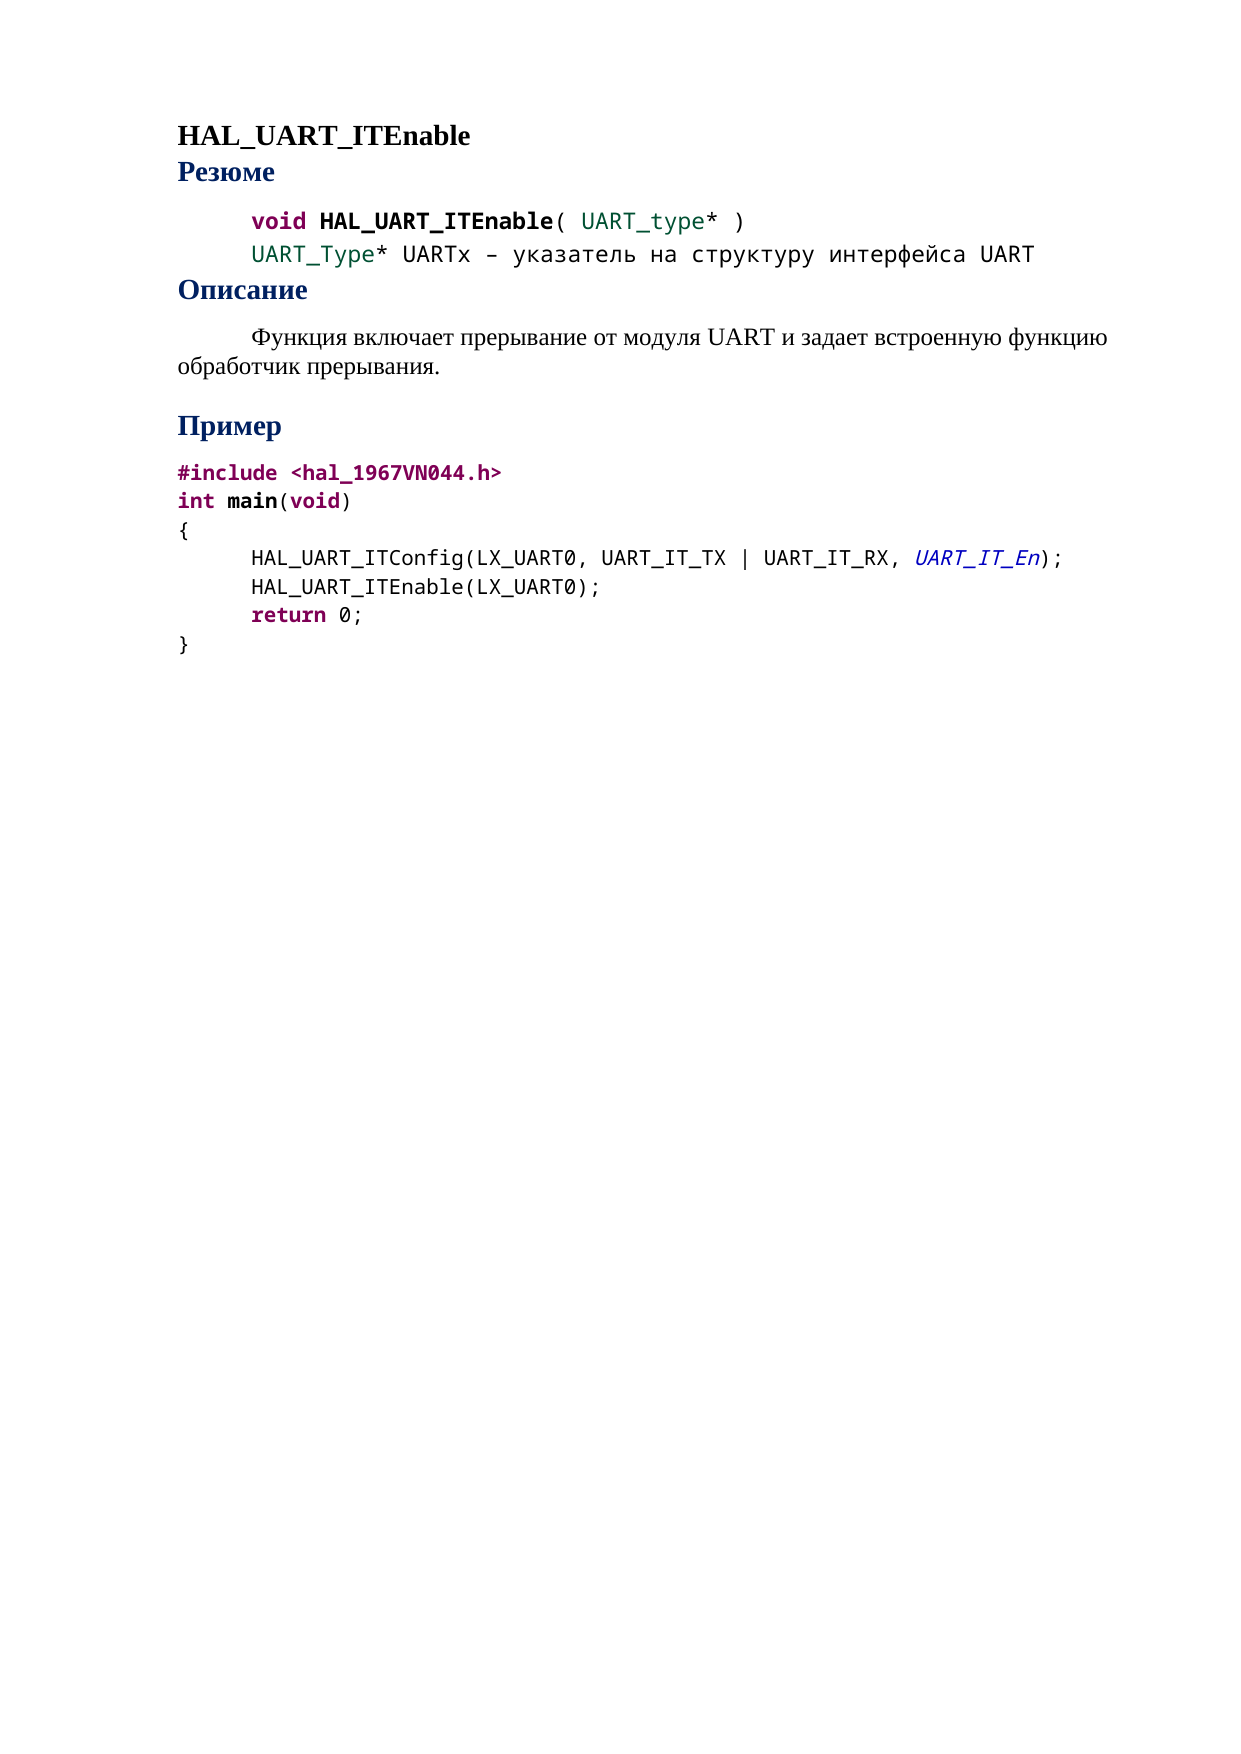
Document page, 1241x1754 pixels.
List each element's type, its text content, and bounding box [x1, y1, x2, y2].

text void HAL_UART_ITEnable( UART_type* ) [177, 204, 1152, 236]
text { [177, 515, 1152, 543]
text HAL_UART_ITEnable(LX_UART0); [177, 572, 1152, 600]
text Функция включает прерывание от модуля UART и задает встроенную функцию обработчик прерывания. [177, 322, 1152, 380]
text #include <hal_1967VN044.h> [177, 458, 1152, 487]
text Пример [177, 408, 1152, 441]
text Резюме [177, 154, 1152, 188]
text } [177, 629, 1152, 657]
subtitle HAL_UART_ITEnable [177, 118, 1152, 152]
text int main(void) [177, 487, 1152, 515]
text HAL_UART_ITConfig(LX_UART0, UART_IT_TX | UART_IT_RX, UART_IT_En); [177, 543, 1152, 572]
text UART_Type* UARTx – указатель на структуру интерфейса UART [177, 238, 1152, 269]
text return 0; [177, 600, 1152, 629]
text Описание [177, 272, 1152, 306]
